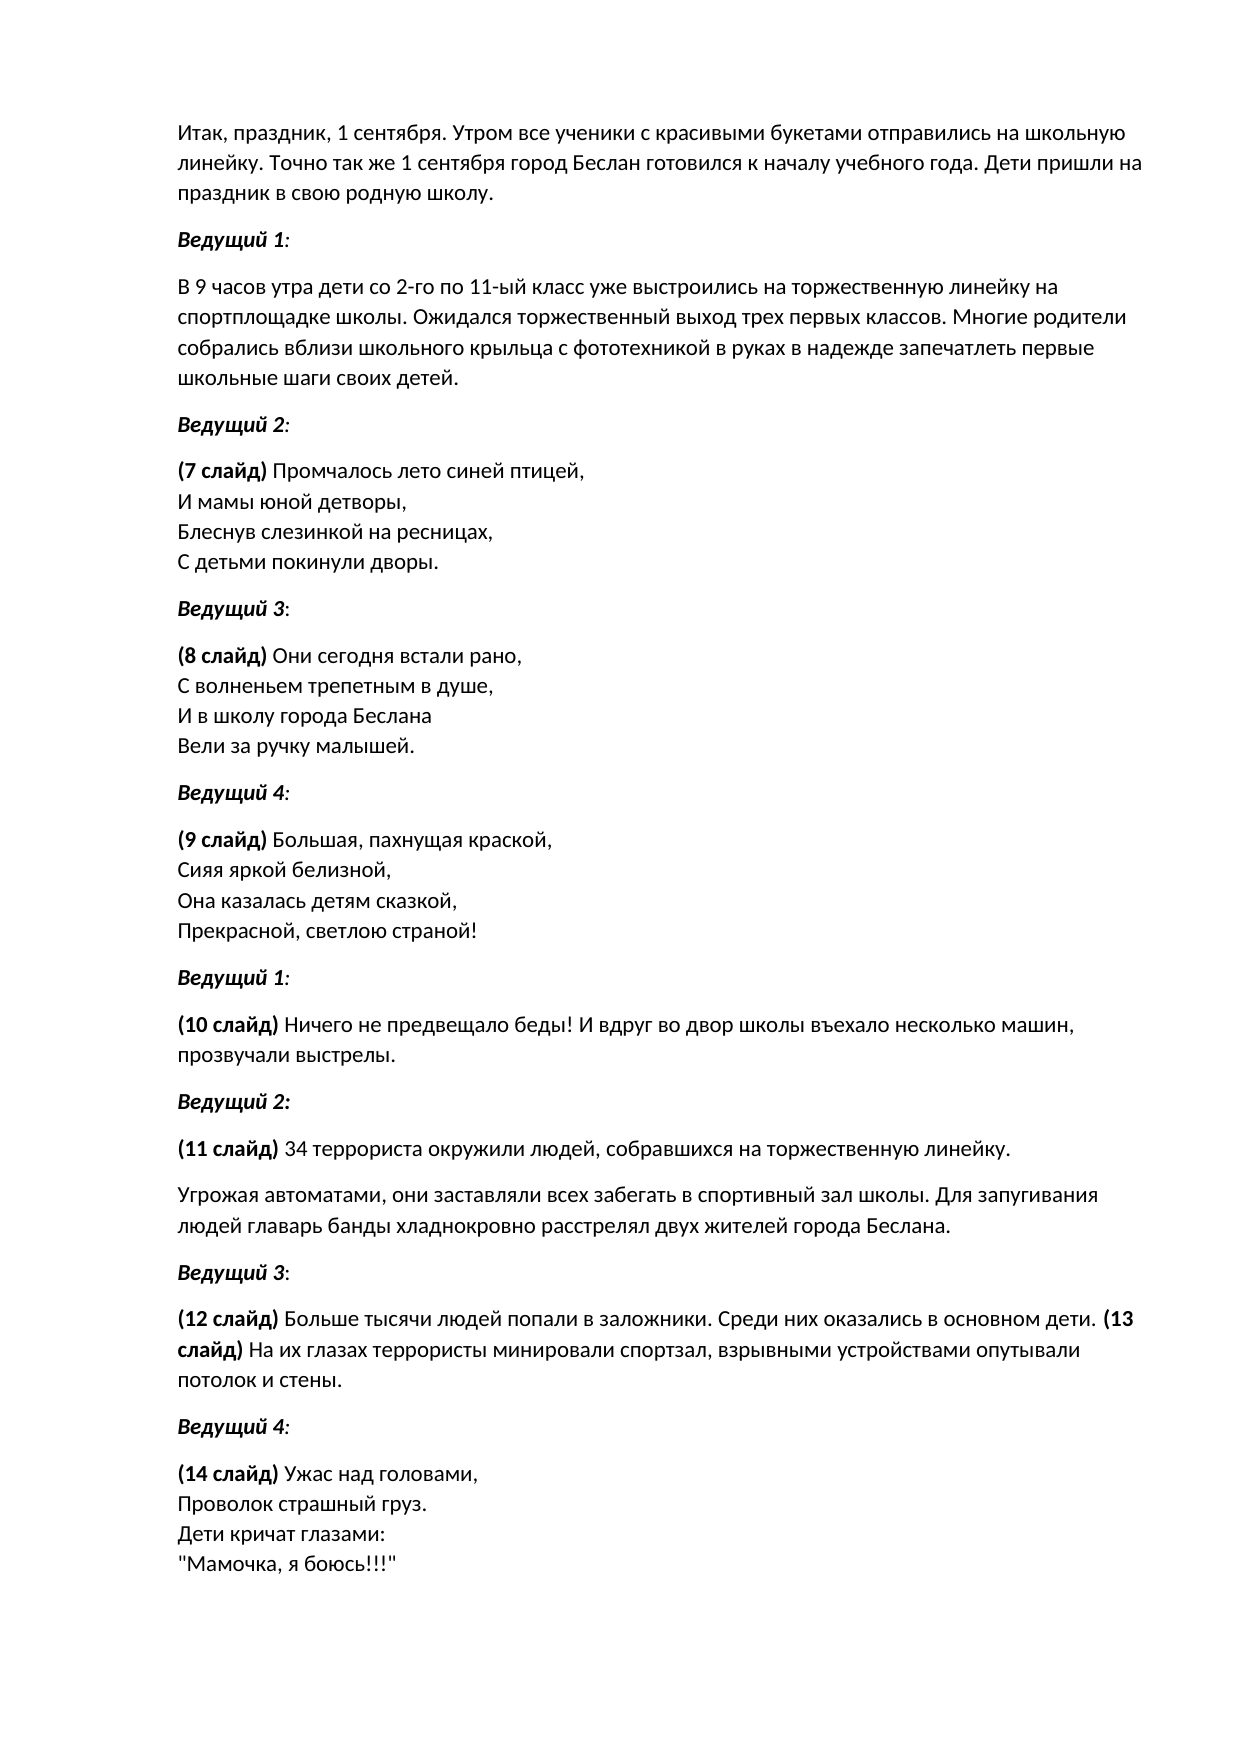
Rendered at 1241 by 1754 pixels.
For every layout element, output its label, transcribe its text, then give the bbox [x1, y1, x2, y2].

text (10 слайд) Ничего не предвещало беды! И вдруг во двор школы въехало несколько машин, прозвучали выстрелы. [177, 1010, 1152, 1068]
text (8 слайд) Они сегодня встали рано, С волненьем трепетным в душе, И в школу города Беслана Вели за ручку малышей. [177, 641, 1152, 760]
text Ведущий 3: [177, 594, 1152, 622]
text В 9 часов утра дети со 2-го по 11-ый класс уже выстроились на торжественную линейку на спортплощадке школы. Ожидался торжественный выход трех первых классов. Многие родители собрались вблизи школьного крыльца с фототехникой в руках в надежде запечатлеть первые школьные шаги своих детей. [177, 272, 1152, 391]
text (7 слайд) Промчалось лето синей птицей, И мамы юной детворы, Блеснув слезинкой на ресницах, С детьми покинули дворы. [177, 457, 1152, 575]
text Угрожая автоматами, они заставляли всех забегать в спортивный зал школы. Для запугивания людей главарь банды хладнокровно расстрелял двух жителей города Беслана. [177, 1181, 1152, 1239]
text Ведущий 3: [177, 1258, 1152, 1286]
text Итак, праздник, 1 сентября. Утром все ученики с красивыми букетами отправились на школьную линейку. Точно так же 1 сентября город Беслан готовился к началу учебного года. Дети пришли на праздник в свою родную школу. [177, 118, 1152, 207]
text Ведущий 4: [177, 1412, 1152, 1440]
text Ведущий 1: [177, 225, 1152, 253]
text Ведущий 1: [177, 963, 1152, 991]
text (12 слайд) Больше тысячи людей попали в заложники. Среди них оказались в основном дети. (13 слайд) На их глазах террористы минировали спортзал, взрывными устройствами опутывали потолок и стены. [177, 1304, 1152, 1393]
text Ведущий 4: [177, 778, 1152, 807]
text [177, 1459, 1152, 1577]
text (11 слайд) 34 террориста окружили людей, собравшихся на торжественную линейку. [177, 1134, 1152, 1162]
text Ведущий 2: [177, 410, 1152, 438]
text Ведущий 2: [177, 1087, 1152, 1115]
text (9 слайд) Большая, пахнущая краской, Сияя яркой белизной, Она казалась детям сказкой, Прекрасной, светлою страной! [177, 825, 1152, 944]
